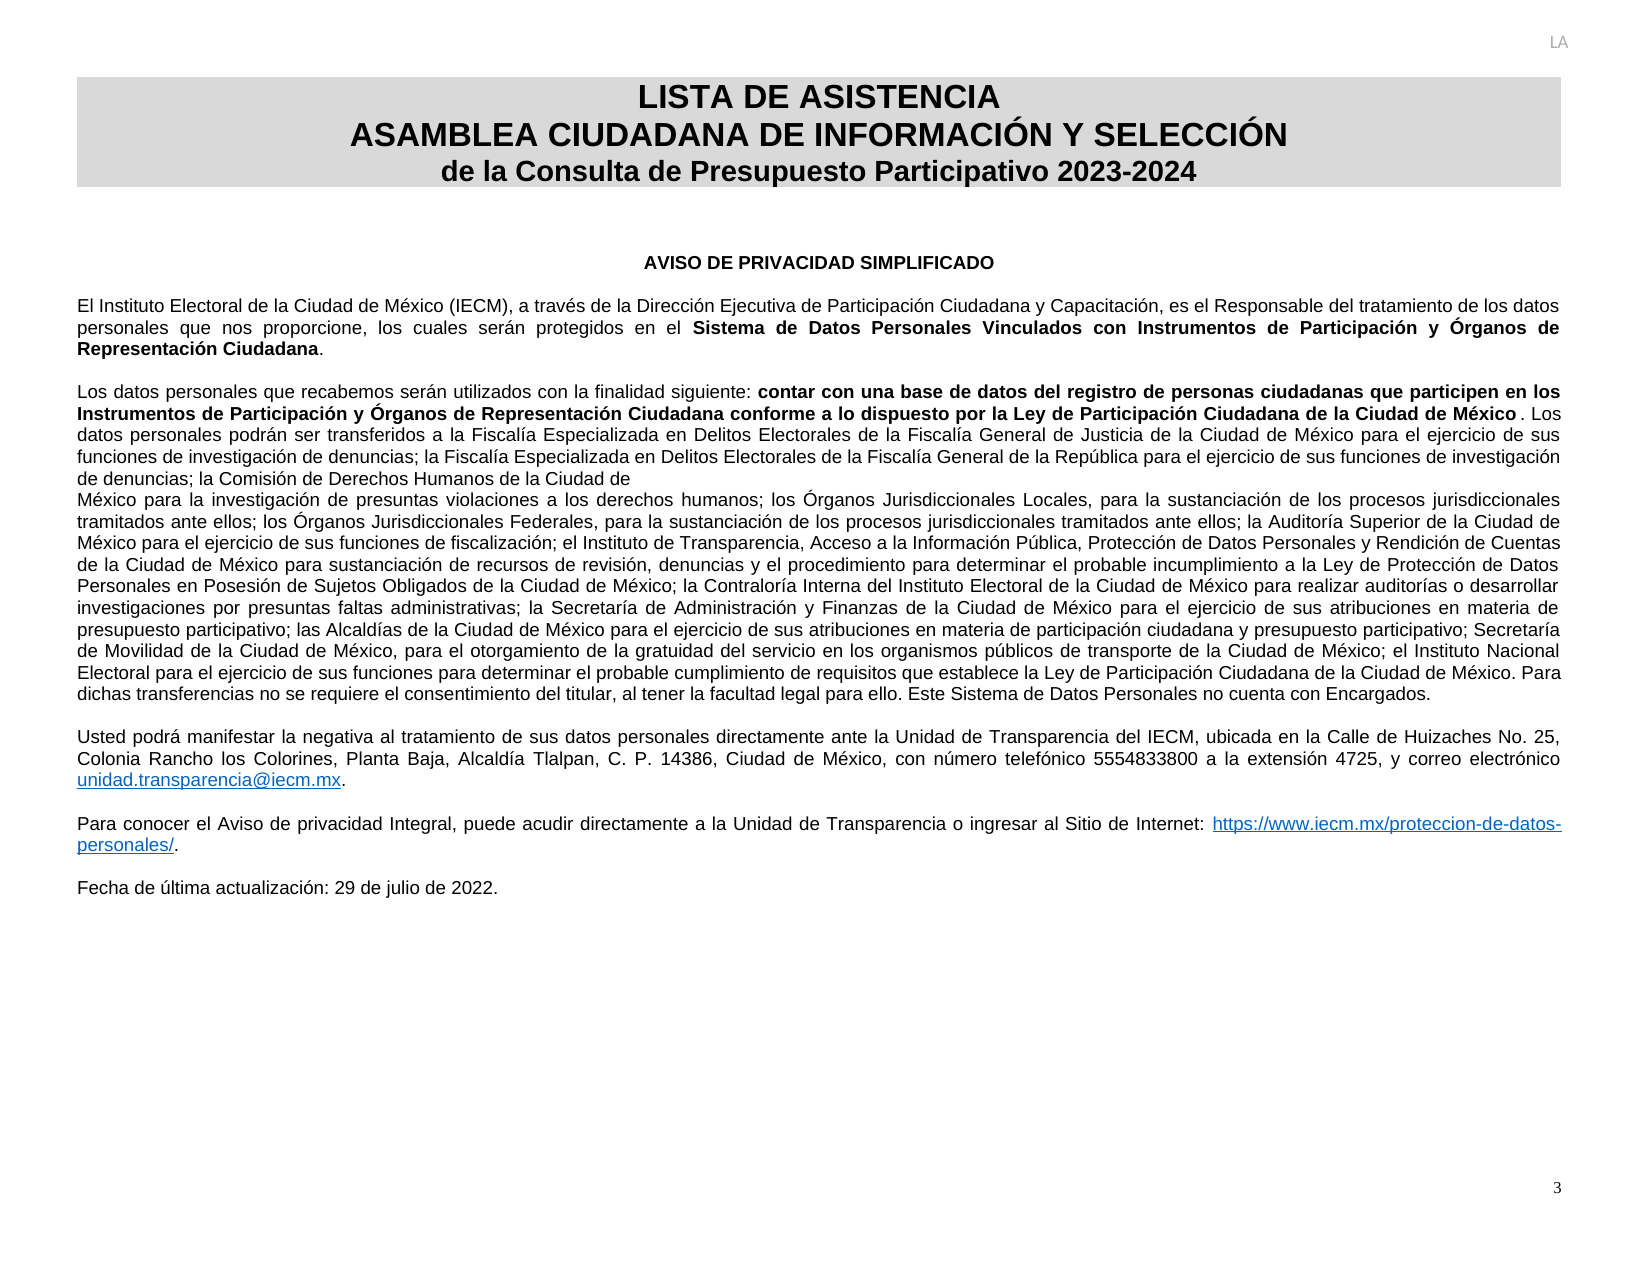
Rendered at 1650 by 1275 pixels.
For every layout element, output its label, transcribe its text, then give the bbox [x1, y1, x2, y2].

text Para conocer el Aviso de privacidad Integral, puede acudir directamente a la Unidad de Transparencia o ingresar al Sitio de Internet: https://www.iecm.mx/proteccion-de-datos-personales/. [77, 812, 1561, 856]
text México para la investigación de presuntas violaciones a los derechos humanos; los Órganos Jurisdiccionales Locales, para la sustanciación de los procesos jurisdiccionales tramitados ante ellos; los Órganos Jurisdiccionales Federales, para la sustanciación de los procesos jurisdiccionales tramitados ante ellos; la Auditoría Superior de la Ciudad de México para el ejercicio de sus funciones de fiscalización; el Instituto de Transparencia, Acceso a la Información Pública, Protección de Datos Personales y Rendición de Cuentas de la Ciudad de México para sustanciación de recursos de revisión, denuncias y el procedimiento para determinar el probable incumplimiento a la Ley de Protección de Datos Personales en Posesión de Sujetos Obligados de la Ciudad de México; la Contraloría Interna del Instituto Electoral de la Ciudad de México para realizar auditorías o desarrollar investigaciones por presuntas faltas administrativas; la Secretaría de Administración y Finanzas de la Ciudad de México para el ejercicio de sus atribuciones en materia de presupuesto participativo; las Alcaldías de la Ciudad de México para el ejercicio de sus atribuciones en materia de participación ciudadana y presupuesto participativo; Secretaría de Movilidad de la Ciudad de México, para el otorgamiento de la gratuidad del servicio en los organismos públicos de transporte de la Ciudad de México; el Instituto Nacional Electoral para el ejercicio de sus funciones para determinar el probable cumplimiento de requisitos que establece la Ley de Participación Ciudadana de la Ciudad de México. Para dichas transferencias no se requiere el consentimiento del titular, al tener la facultad legal para ello. Este Sistema de Datos Personales no cuenta con Encargados. [77, 489, 1561, 704]
text Usted podrá manifestar la negativa al tratamiento de sus datos personales directamente ante la Unidad de Transparencia del IECM, ubicada en la Calle de Huizaches No. 25, Colonia Rancho los Colorines, Planta Baja, Alcaldía Tlalpan, C. P. 14386, Ciudad de México, con número telefónico 5554833800 a la extensión 4725, y correo electrónico unidad.transparencia@iecm.mx. [77, 726, 1561, 791]
text Fecha de última actualización: 29 de julio de 2022. [77, 877, 1561, 899]
text Los datos personales que recabemos serán utilizados con la finalidad siguiente: contar con una base de datos del registro de personas ciudadanas que participen en los Instrumentos de Participación y Órganos de Representación Ciudadana conforme a lo dispuesto por la Ley de Participación Ciudadana de la Ciudad de México. Los datos personales podrán ser transferidos a la Fiscalía Especializada en Delitos Electorales de la Fiscalía General de Justicia de la Ciudad de México para el ejercicio de sus funciones de investigación de denuncias; la Fiscalía Especializada en Delitos Electorales de la Fiscalía General de la República para el ejercicio de sus funciones de investigación de denuncias; la Comisión de Derechos Humanos de la Ciudad de [77, 381, 1561, 489]
text AVISO DE PRIVACIDAD SIMPLIFICADO [77, 252, 1561, 273]
text El Instituto Electoral de la Ciudad de México (IECM), a través de la Dirección Ejecutiva de Participación Ciudadana y Capacitación, es el Responsable del tratamiento de los datos personales que nos proporcione, los cuales serán protegidos en el Sistema de Datos Personales Vinculados con Instrumentos de Participación y Órganos de Representación Ciudadana. [77, 295, 1561, 359]
